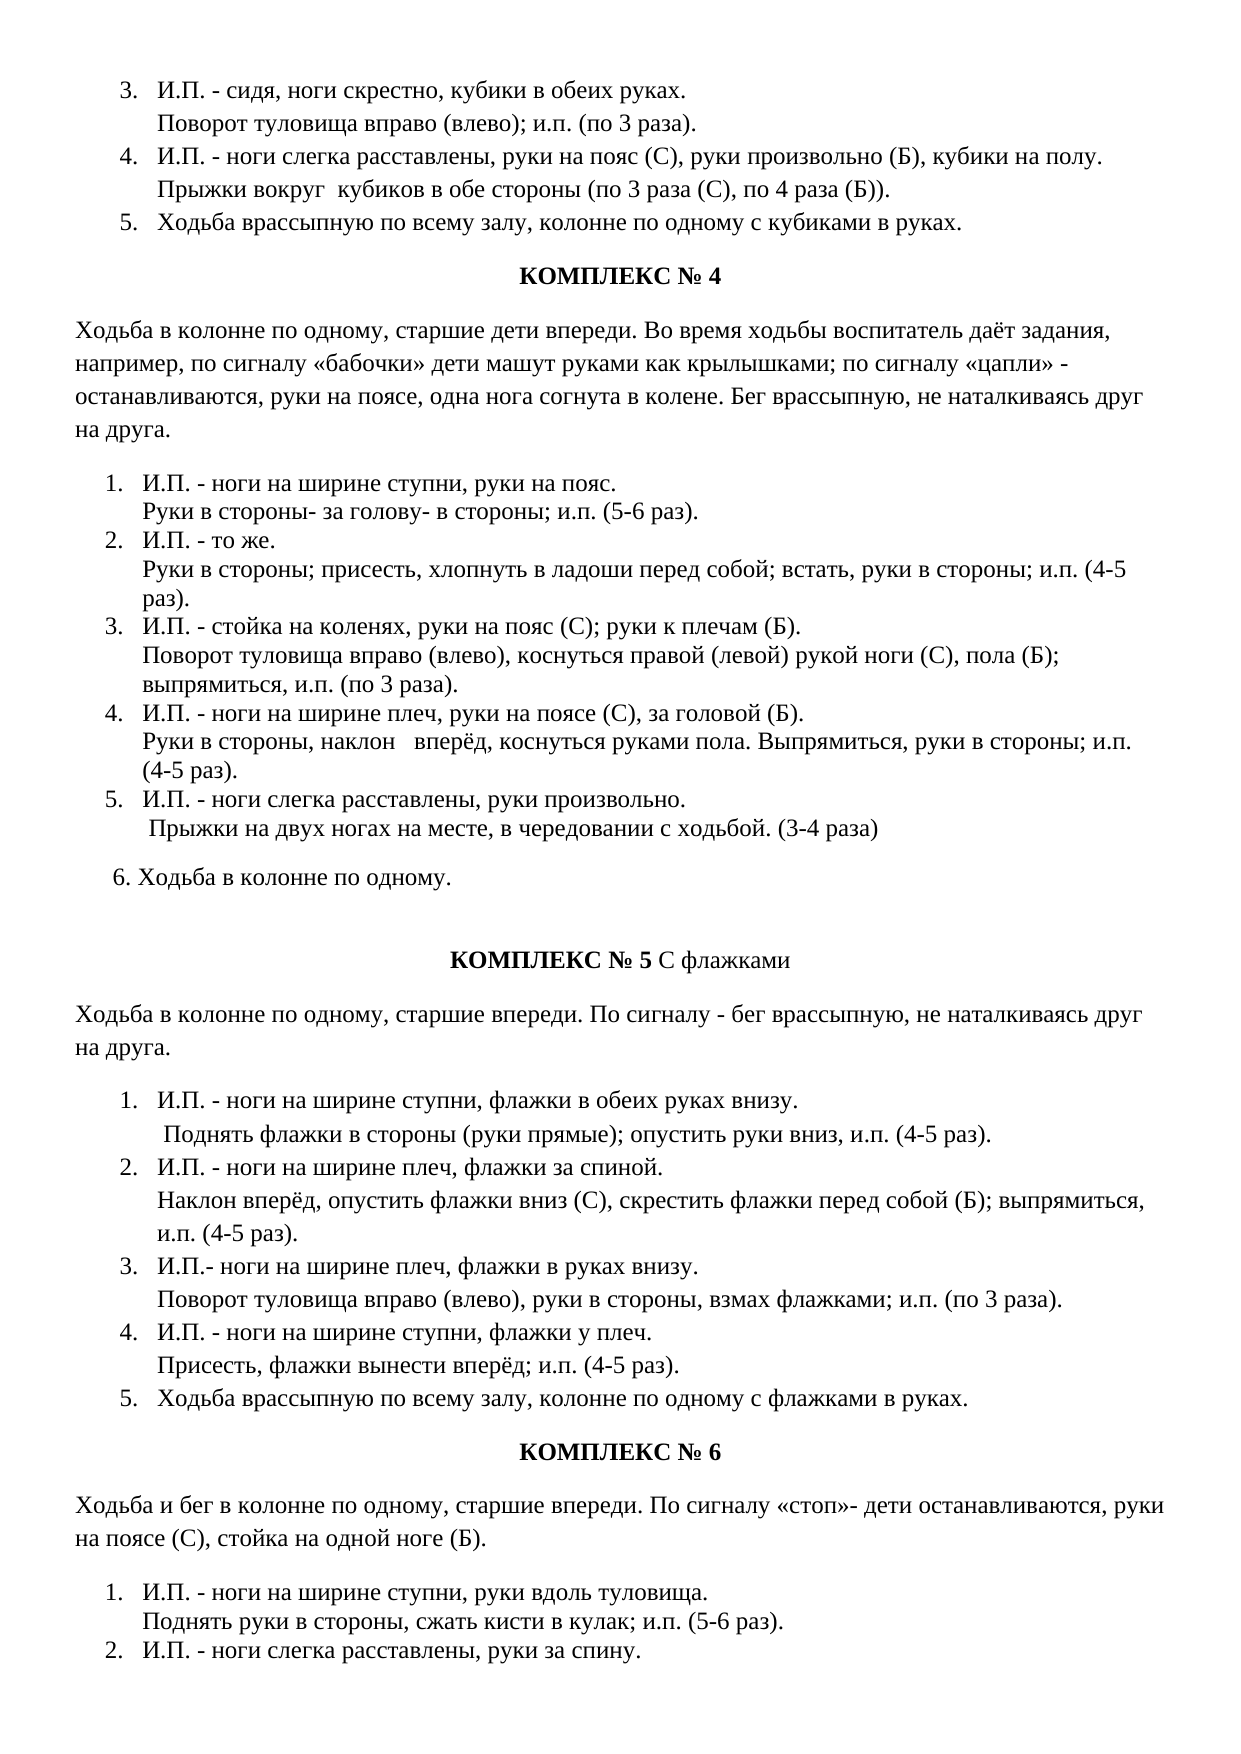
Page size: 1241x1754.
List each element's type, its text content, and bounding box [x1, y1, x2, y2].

list Прыжки вокруг кубиков в обе стороны (по 3 раза (С), по 4 раза (Б)). [157, 174, 1165, 203]
list И.П. - стойка на коленях, руки на пояс (С); руки к плечам (Б). [104, 611, 1165, 640]
list Поворот туловища вправо (влево); и.п. (по 3 раза). [157, 108, 1165, 137]
list И.П. - ноги слегка расставлены, руки за спину. [104, 1635, 1165, 1664]
text КОМПЛЕКС № 5 С флажками [75, 945, 1165, 974]
list Поворот туловища вправо (влево), руки в стороны, взмах флажками; и.п. (по 3 раза). [157, 1284, 1165, 1312]
list И.П. - ноги на ширине ступни, руки на пояс. [104, 468, 1165, 496]
list И.П. - ноги на ширине ступни, руки вдоль туловища. [104, 1577, 1165, 1606]
list Поднять флажки в стороны (руки прямые); опустить руки вниз, и.п. (4-5 раз). [157, 1119, 1165, 1147]
list Поворот туловища вправо (влево), коснуться правой (левой) рукой ноги (С), пола (Б); выпрямиться, и.п. (по 3 раза). [142, 640, 1165, 698]
list Наклон вперёд, опустить флажки вниз (С), скрестить флажки перед собой (Б); выпрямиться, и.п. (4-5 раз). [157, 1185, 1165, 1246]
list Присесть, флажки вынести вперёд; и.п. (4-5 раз). [157, 1350, 1165, 1378]
text Ходьба в колонне по одному, старшие впереди. По сигналу - бег врассыпную, не наталкиваясь друг на друга. [75, 999, 1165, 1061]
text Ходьба в колонне по одному, старшие дети впереди. Во время ходьбы воспитатель даёт задания, например, по сигналу «бабочки» дети машут руками как крылышками; по сигналу «цапли» -останавливаются, руки на поясе, одна нога согнута в колене. Бег врассыпную, не наталкиваясь друг на друга. [75, 315, 1165, 443]
text Ходьба и бег в колонне по одному, старшие впереди. По сигналу «стоп»- дети останавливаются, руки на поясе (С), стойка на одной ноге (Б). [75, 1491, 1165, 1552]
list И.П. - ноги слегка расставлены, руки на пояс (С), руки произвольно (Б), кубики на полу. [119, 141, 1165, 170]
list И.П. - ноги на ширине ступни, флажки в обеих руках внизу. [119, 1086, 1165, 1114]
list И.П. - ноги на ширине плеч, руки на поясе (С), за головой (Б). [104, 698, 1165, 726]
list Руки в стороны- за голову- в стороны; и.п. (5-6 раз). [142, 496, 1165, 525]
list И.П. - ноги на ширине плеч, флажки за спиной. [119, 1152, 1165, 1180]
text КОМПЛЕКС № 6 [75, 1437, 1165, 1465]
list Руки в стороны; присесть, хлопнуть в ладоши перед собой; встать, руки в стороны; и.п. (4-5 раз). [142, 554, 1165, 611]
list И.П. - то же. [104, 525, 1165, 554]
list Руки в стороны, наклон вперёд, коснуться руками пола. Выпрямиться, руки в стороны; и.п. (4-5 раз). [142, 726, 1165, 784]
list И.П. - ноги слегка расставлены, руки произвольно. [104, 784, 1165, 813]
text КОМПЛЕКС № 4 [75, 261, 1165, 290]
list И.П. - сидя, ноги скрестно, кубики в обеих руках. [119, 75, 1165, 104]
list И.П. - ноги на ширине ступни, флажки у плеч. [119, 1317, 1165, 1346]
list И.П.- ноги на ширине плеч, флажки в руках внизу. [119, 1251, 1165, 1279]
list Ходьба врассыпную по всему залу, колонне по одному с флажками в руках. [119, 1383, 1165, 1412]
list Прыжки на двух ногах на месте, в чередовании с ходьбой. (3-4 раза) [142, 813, 1165, 841]
text 6. Ходьба в колонне по одному. [75, 862, 1165, 891]
list Ходьба врассыпную по всему залу, колонне по одному с кубиками в руках. [119, 207, 1165, 236]
list Поднять руки в стороны, сжать кисти в кулак; и.п. (5-6 раз). [142, 1606, 1165, 1635]
